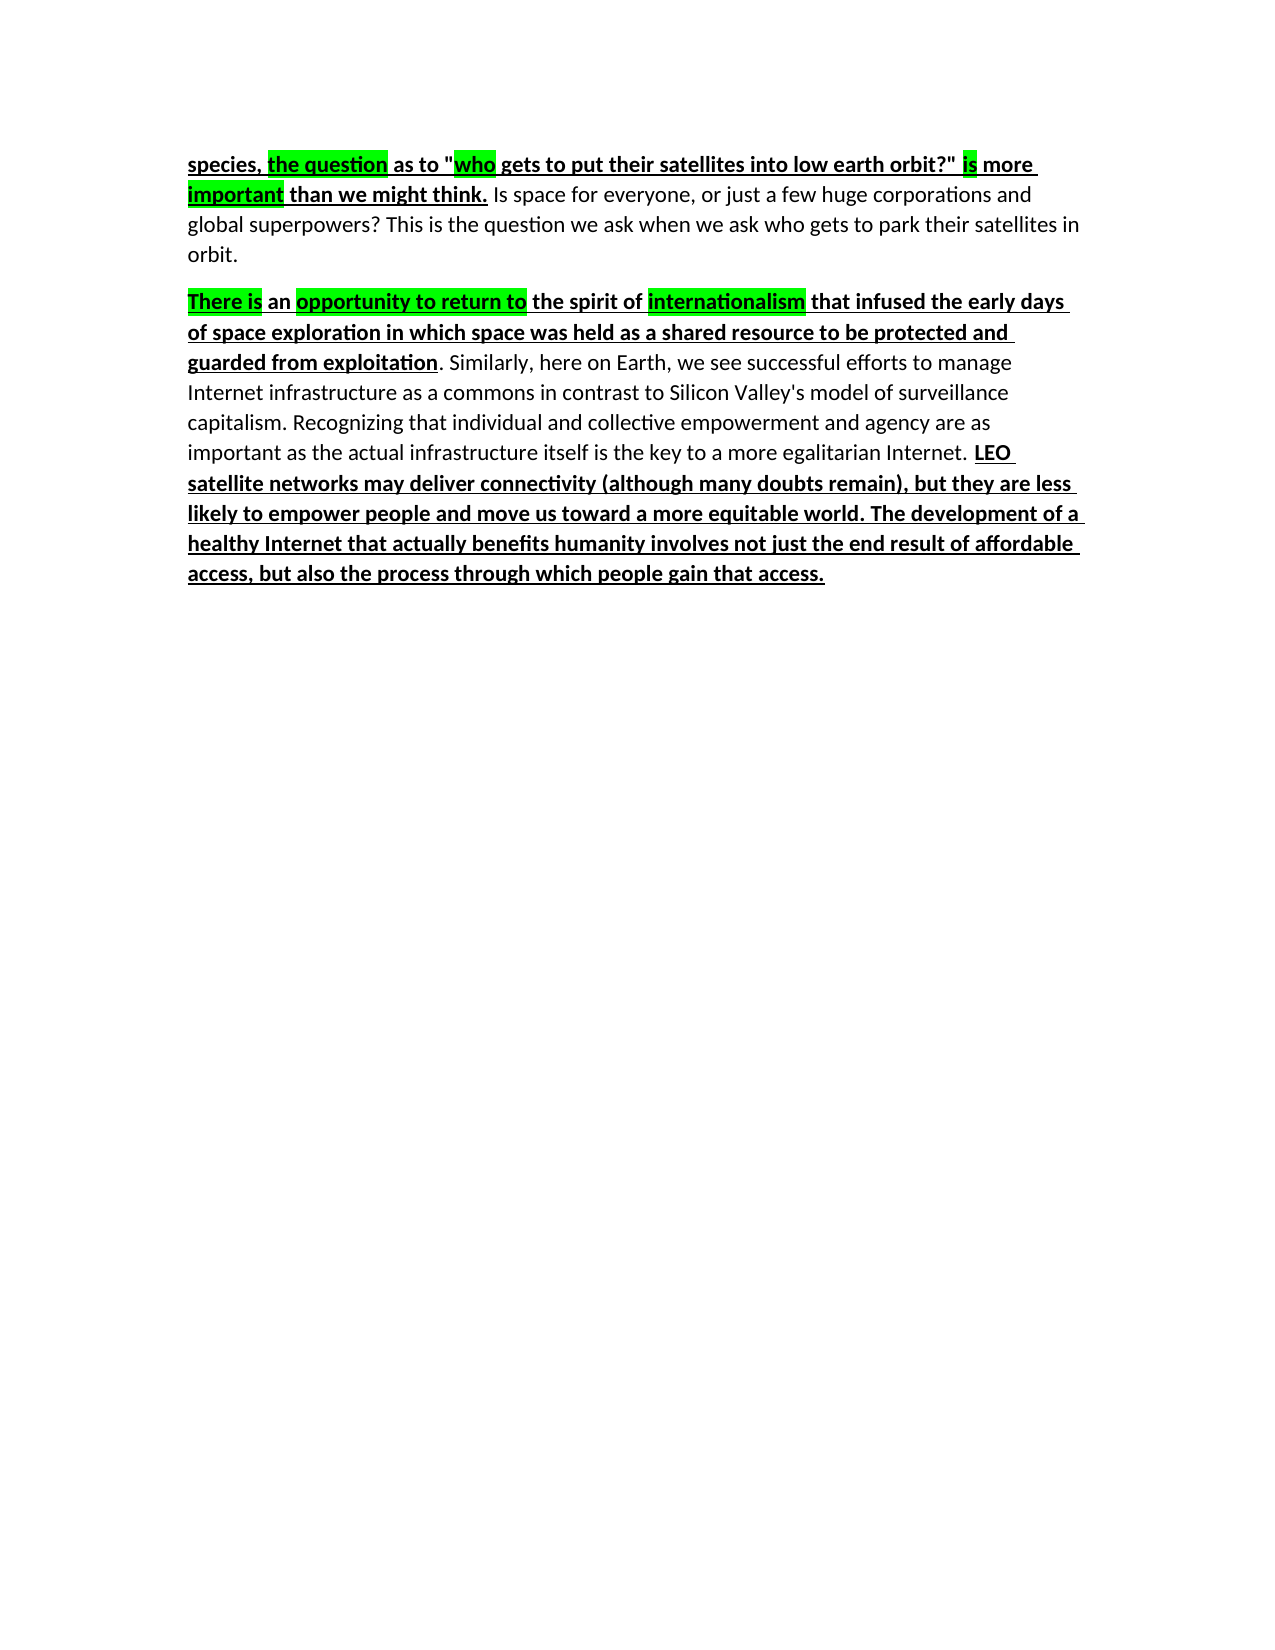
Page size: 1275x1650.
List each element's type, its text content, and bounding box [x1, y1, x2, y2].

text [187, 150, 1087, 269]
text There is an opportunity to return to the spirit of internationalism that infused the early days of space exploration in which space was held as a shared resource to be protected and guarded from exploitation. Similarly, here on Earth, we see successful efforts to manage Internet infrastructure as a commons in contrast to Silicon Valley's model of surveillance capitalism. Recognizing that individual and collective empowerment and agency are as important as the actual infrastructure itself is the key to a more egalitarian Internet. LEO satellite networks may deliver connectivity (although many doubts remain), but they are less likely to empower people and move us toward a more equitable world. The development of a healthy Internet that actually benefits humanity involves not just the end result of affordable access, but also the process through which people gain that access. [187, 287, 1087, 587]
